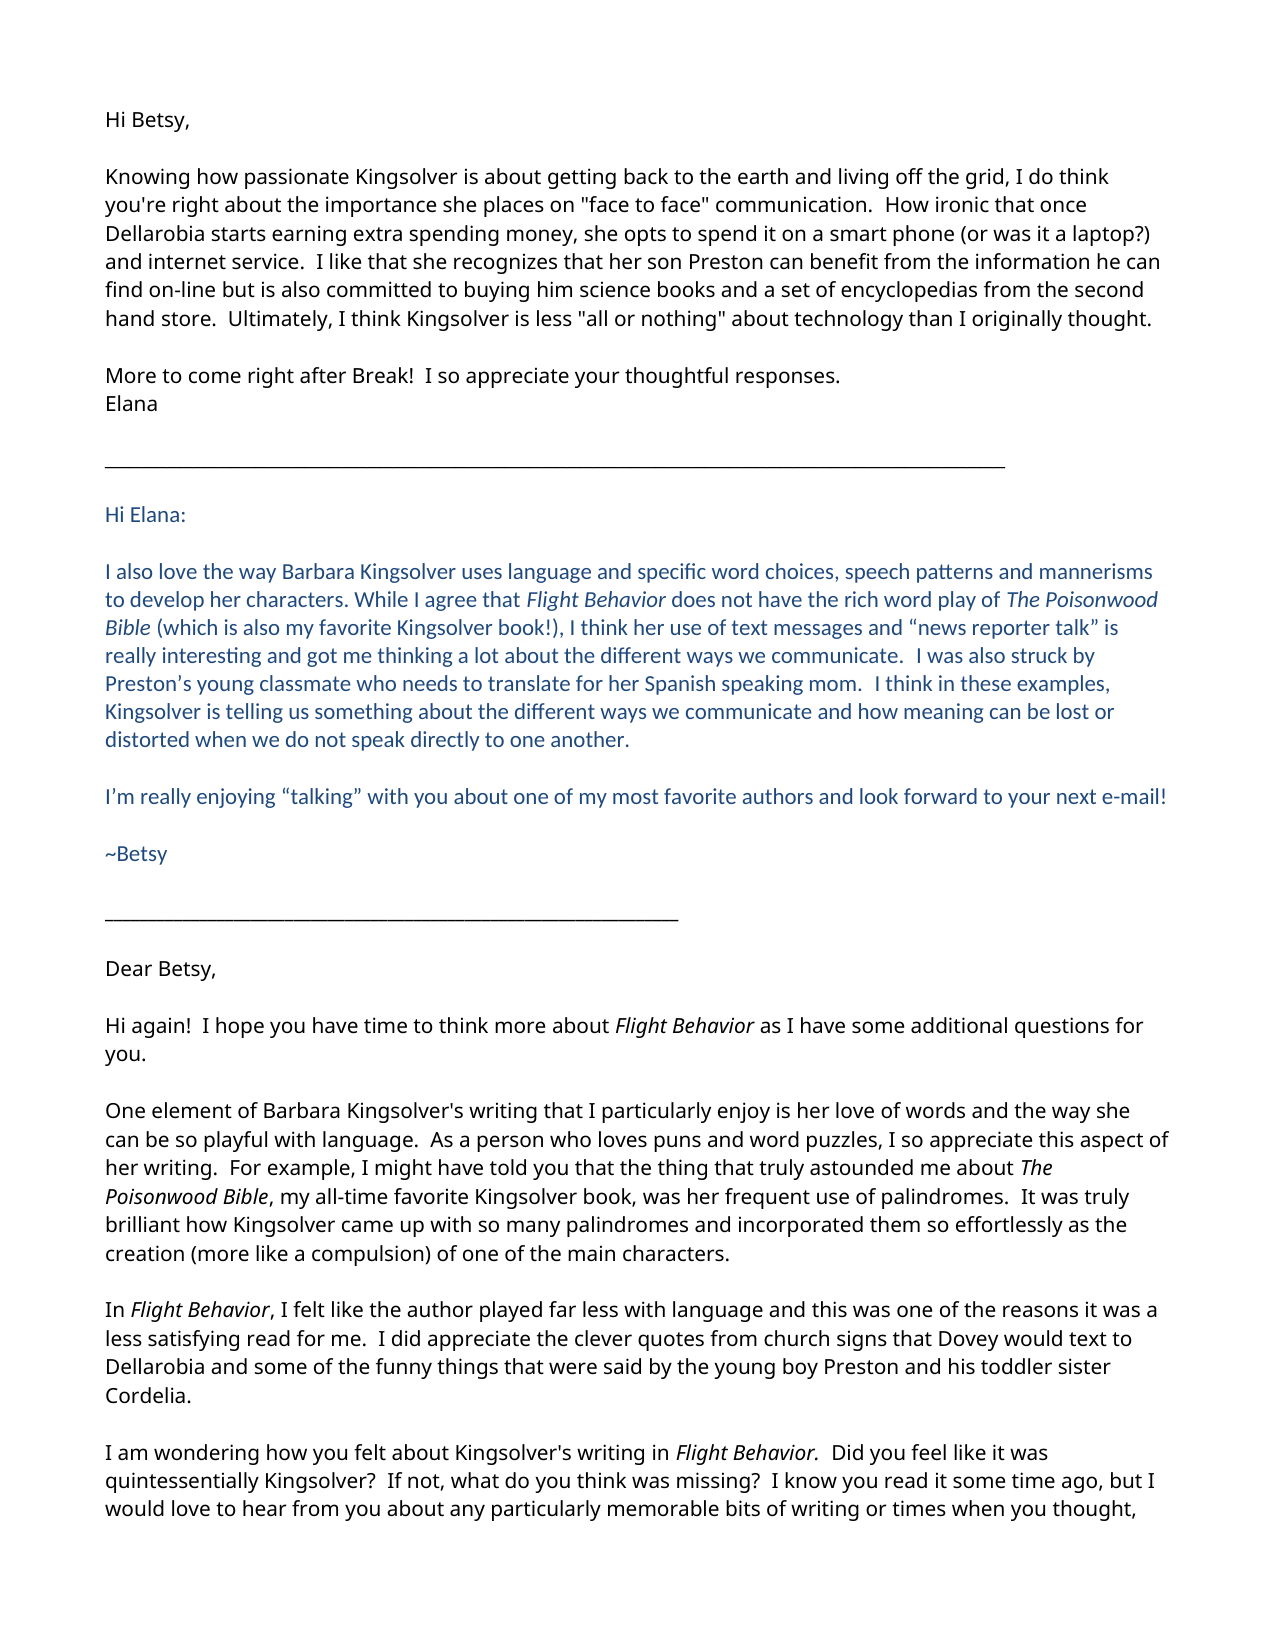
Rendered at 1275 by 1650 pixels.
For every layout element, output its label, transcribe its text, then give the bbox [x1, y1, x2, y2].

text ________________________________________________________________________ [105, 442, 1170, 471]
text I also love the way Barbara Kingsolver uses language and specific word choices, speech patterns and mannerisms to develop her characters. While I agree that Flight Behavior does not have the rich word play of The Poisonwood Bible (which is also my favorite Kingsolver book!), I think her use of text messages and “news reporter talk” is really interesting and got me thinking a lot about the different ways we communicate. I was also struck by Preston’s young classmate who needs to translate for her Spanish speaking mom. I think in these examples, Kingsolver is telling us something about the different ways we communicate and how meaning can be lost or distorted when we do not speak directly to one another. [105, 557, 1170, 753]
text I’m really enjoying “talking” with you about one of my most favorite authors and look forward to your next e-mail! [105, 782, 1170, 810]
text Hi Betsy, Knowing how passionate Kingsolver is about getting back to the earth and living off the grid, I do think you're right about the importance she places on "face to face" communication. How ironic that once Dellarobia starts earning extra spending money, she opts to spend it on a smart phone (or was it a laptop?) and internet service. I like that she recognizes that her son Preston can benefit from the information he can find on-line but is also committed to buying him science books and a set of encyclopedias from the second hand store. Ultimately, I think Kingsolver is less "all or nothing" about technology than I originally thought. More to come right after Break! I so appreciate your thoughtful responses. Elana [105, 105, 1170, 418]
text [105, 954, 1170, 1523]
text Hi Elana: [105, 500, 1170, 528]
text ~Betsy [105, 839, 1170, 867]
text ___________________________________________________________________ [105, 897, 1170, 925]
